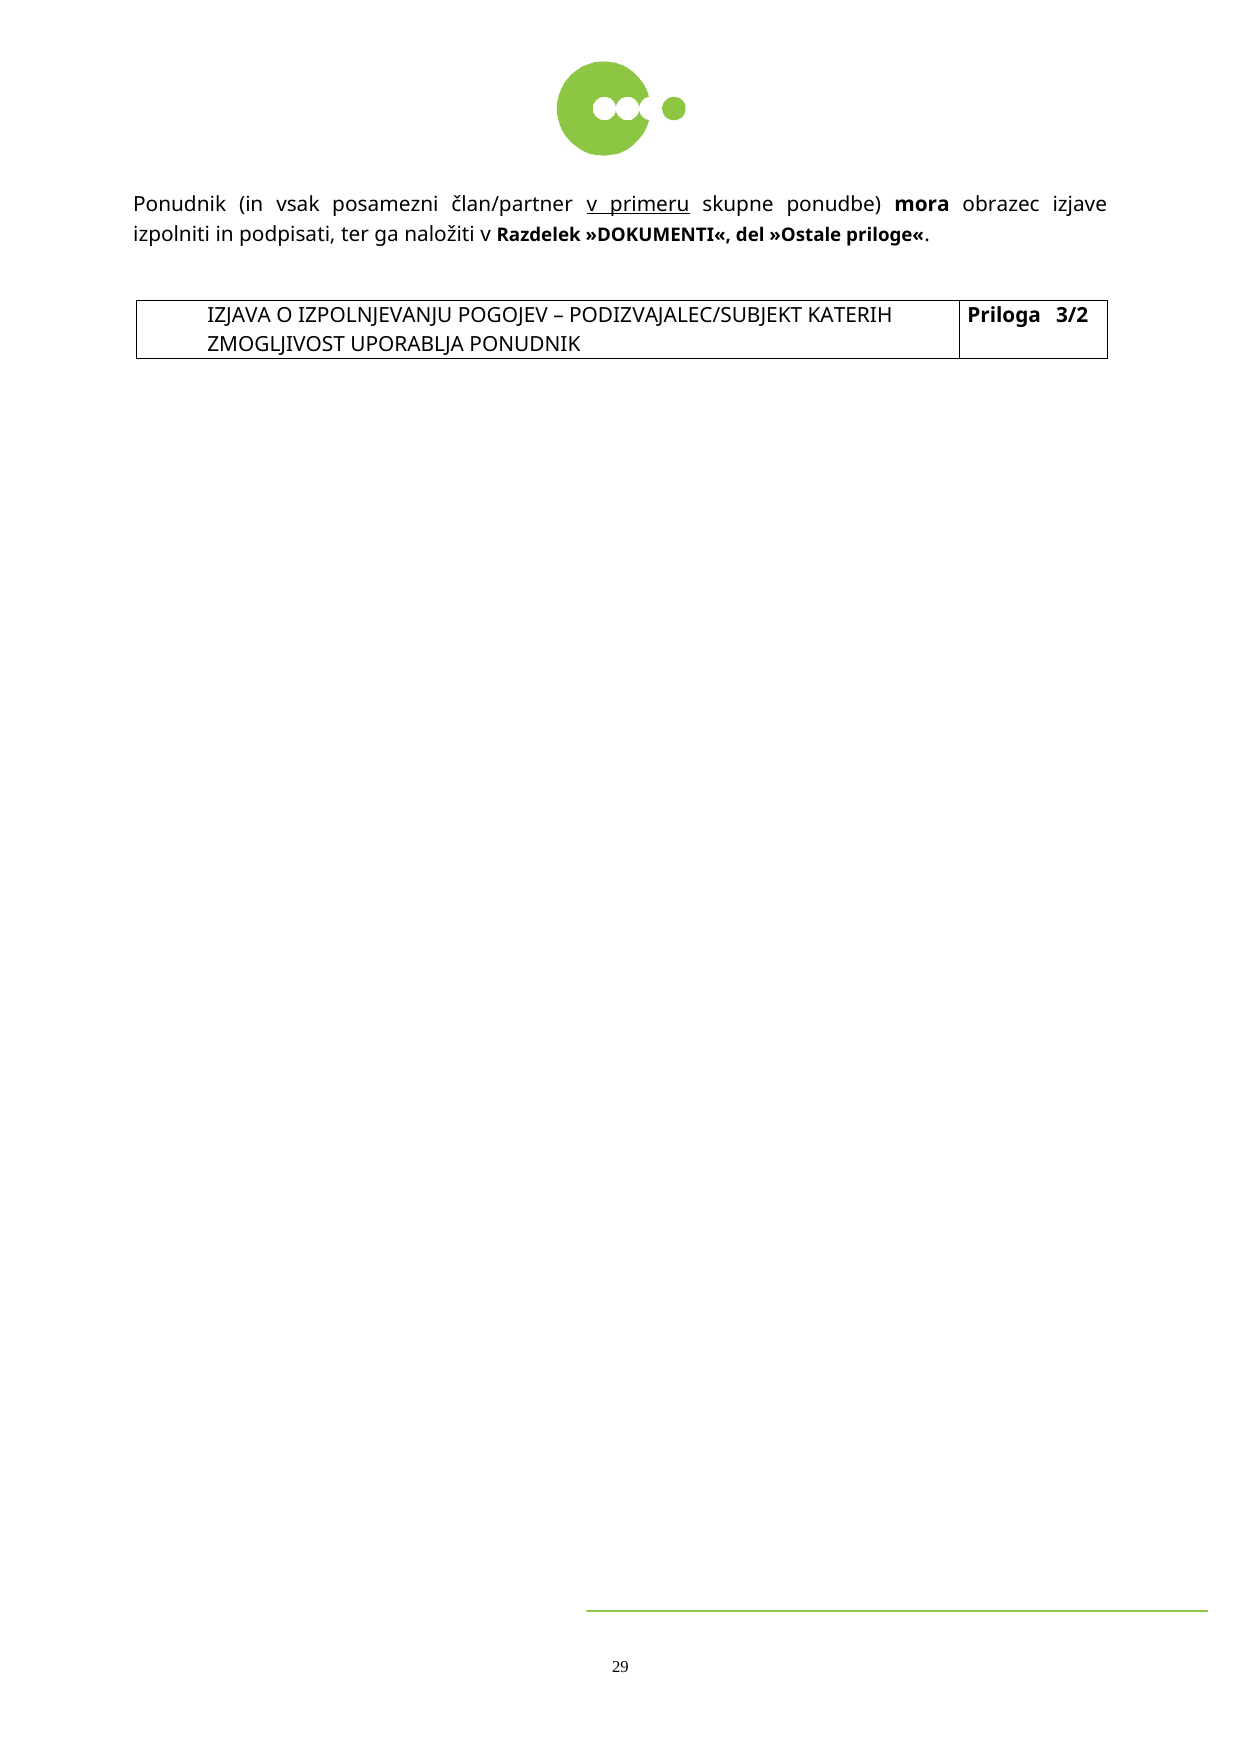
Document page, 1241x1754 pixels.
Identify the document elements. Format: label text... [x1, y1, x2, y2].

table_header IZJAVA O IZPOLNJEVANJU POGOJEV – PODIZVAJALEC/SUBJEKT KATERIH ZMOGLJIVOST UPORABLJA PONUDNIK [200, 301, 959, 357]
table_header 3/2 [1049, 301, 1107, 357]
table_header [137, 301, 200, 357]
table_header Priloga [960, 301, 1048, 357]
text Ponudnik (in vsak posamezni član/partner v primeru skupne ponudbe) mora obrazec izjave izpolniti in podpisati, ter ga naložiti v Razdelek »DOKUMENTI«, del »Ostale priloge«. [133, 189, 1107, 248]
